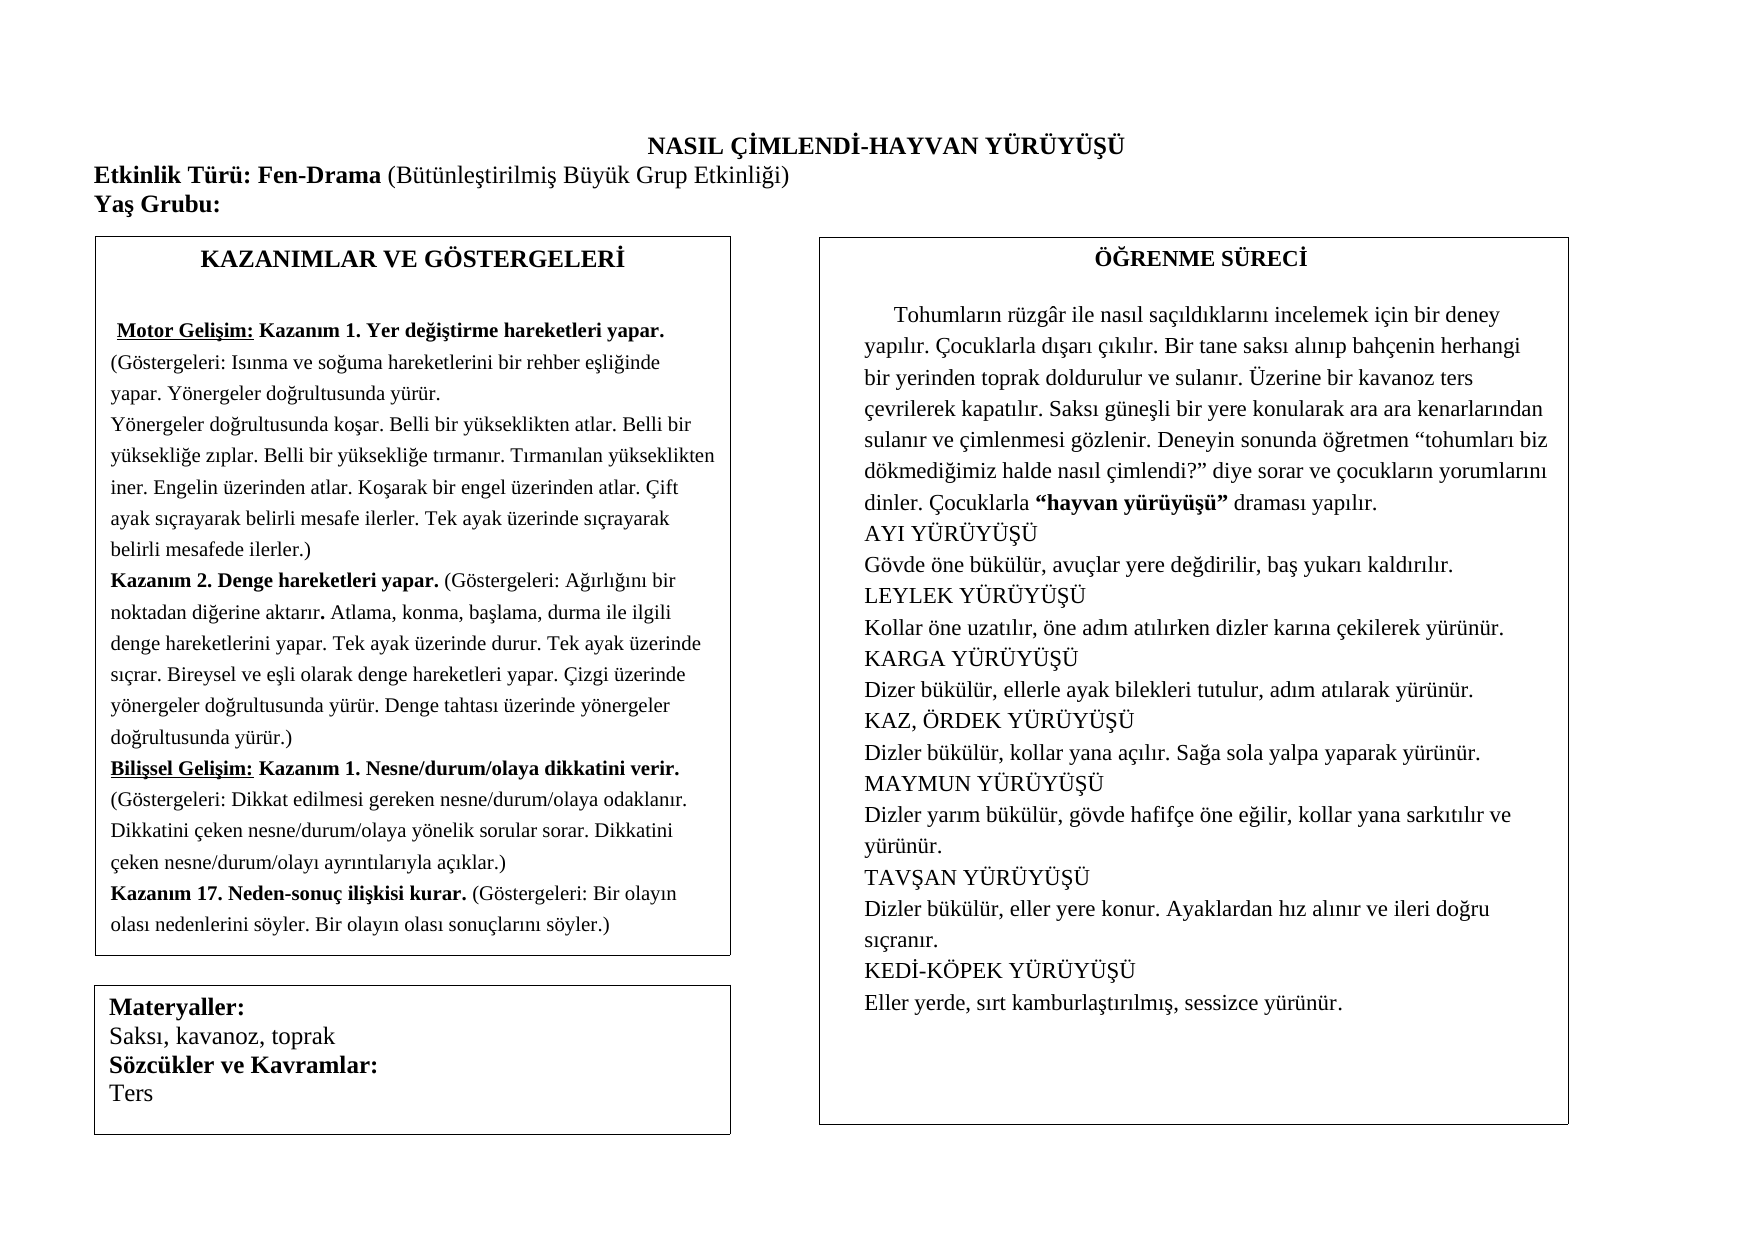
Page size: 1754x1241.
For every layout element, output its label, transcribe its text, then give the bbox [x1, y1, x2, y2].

text Yaş Grubu: [94, 189, 1679, 217]
text NASIL ÇİMLENDİ-HAYVAN YÜRÜYÜŞÜ [94, 131, 1679, 160]
text Etkinlik Türü: Fen-Drama (Bütünleştirilmiş Büyük Grup Etkinliği) [94, 160, 1679, 189]
